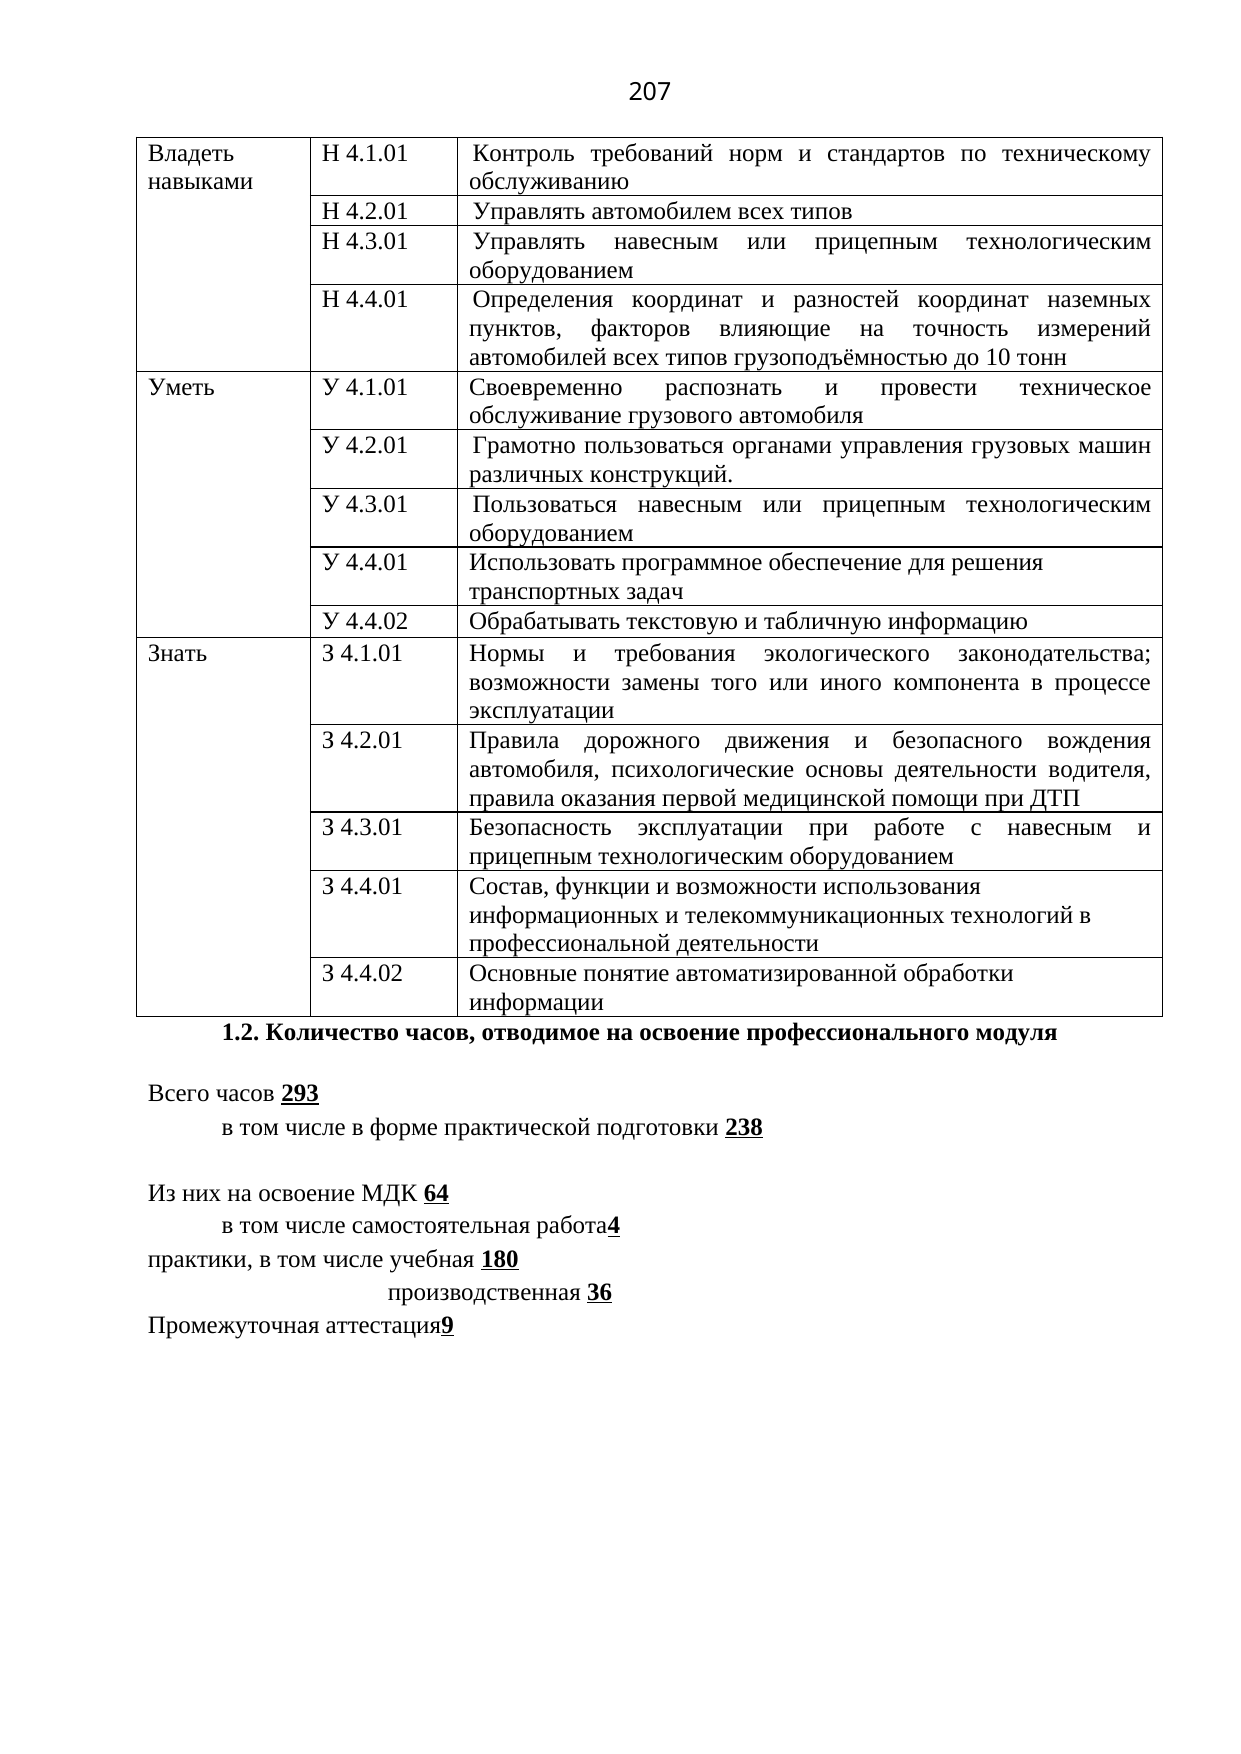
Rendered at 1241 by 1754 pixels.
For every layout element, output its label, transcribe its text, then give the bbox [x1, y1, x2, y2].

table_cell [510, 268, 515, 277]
text в том числе самостоятельная работа4 [148, 1211, 1152, 1239]
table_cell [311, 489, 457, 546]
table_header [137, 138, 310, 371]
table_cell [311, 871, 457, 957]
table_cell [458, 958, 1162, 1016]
text в том числе в форме практической подготовки 238 [148, 1112, 1152, 1140]
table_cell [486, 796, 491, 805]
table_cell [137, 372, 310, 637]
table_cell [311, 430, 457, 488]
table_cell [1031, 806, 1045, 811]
text Всего часов 293 [148, 1078, 1152, 1107]
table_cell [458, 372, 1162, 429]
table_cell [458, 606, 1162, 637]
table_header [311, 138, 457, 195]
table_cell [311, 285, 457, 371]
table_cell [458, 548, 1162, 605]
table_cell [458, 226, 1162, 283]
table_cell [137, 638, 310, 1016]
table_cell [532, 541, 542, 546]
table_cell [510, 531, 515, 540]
text практики, в том числе учебная 180 [148, 1244, 1152, 1272]
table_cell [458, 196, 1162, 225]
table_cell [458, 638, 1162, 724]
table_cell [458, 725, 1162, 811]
text производственная 36 [295, 1277, 1152, 1305]
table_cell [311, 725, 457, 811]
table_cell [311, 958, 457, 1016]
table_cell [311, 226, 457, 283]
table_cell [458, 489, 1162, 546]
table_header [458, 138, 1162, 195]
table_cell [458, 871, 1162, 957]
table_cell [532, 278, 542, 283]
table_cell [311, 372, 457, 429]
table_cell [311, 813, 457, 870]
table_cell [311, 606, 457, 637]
text Промежуточная аттестация9 [148, 1310, 1152, 1338]
text 1.2. Количество часов, отводимое на освоение профессионального модуля [148, 1017, 1152, 1046]
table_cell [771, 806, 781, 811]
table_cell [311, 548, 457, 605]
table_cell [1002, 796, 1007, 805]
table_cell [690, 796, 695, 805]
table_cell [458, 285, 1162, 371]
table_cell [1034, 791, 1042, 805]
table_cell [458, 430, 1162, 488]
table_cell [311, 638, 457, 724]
text Из них на освоение МДК 64 [148, 1178, 1152, 1206]
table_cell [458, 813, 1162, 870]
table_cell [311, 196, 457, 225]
